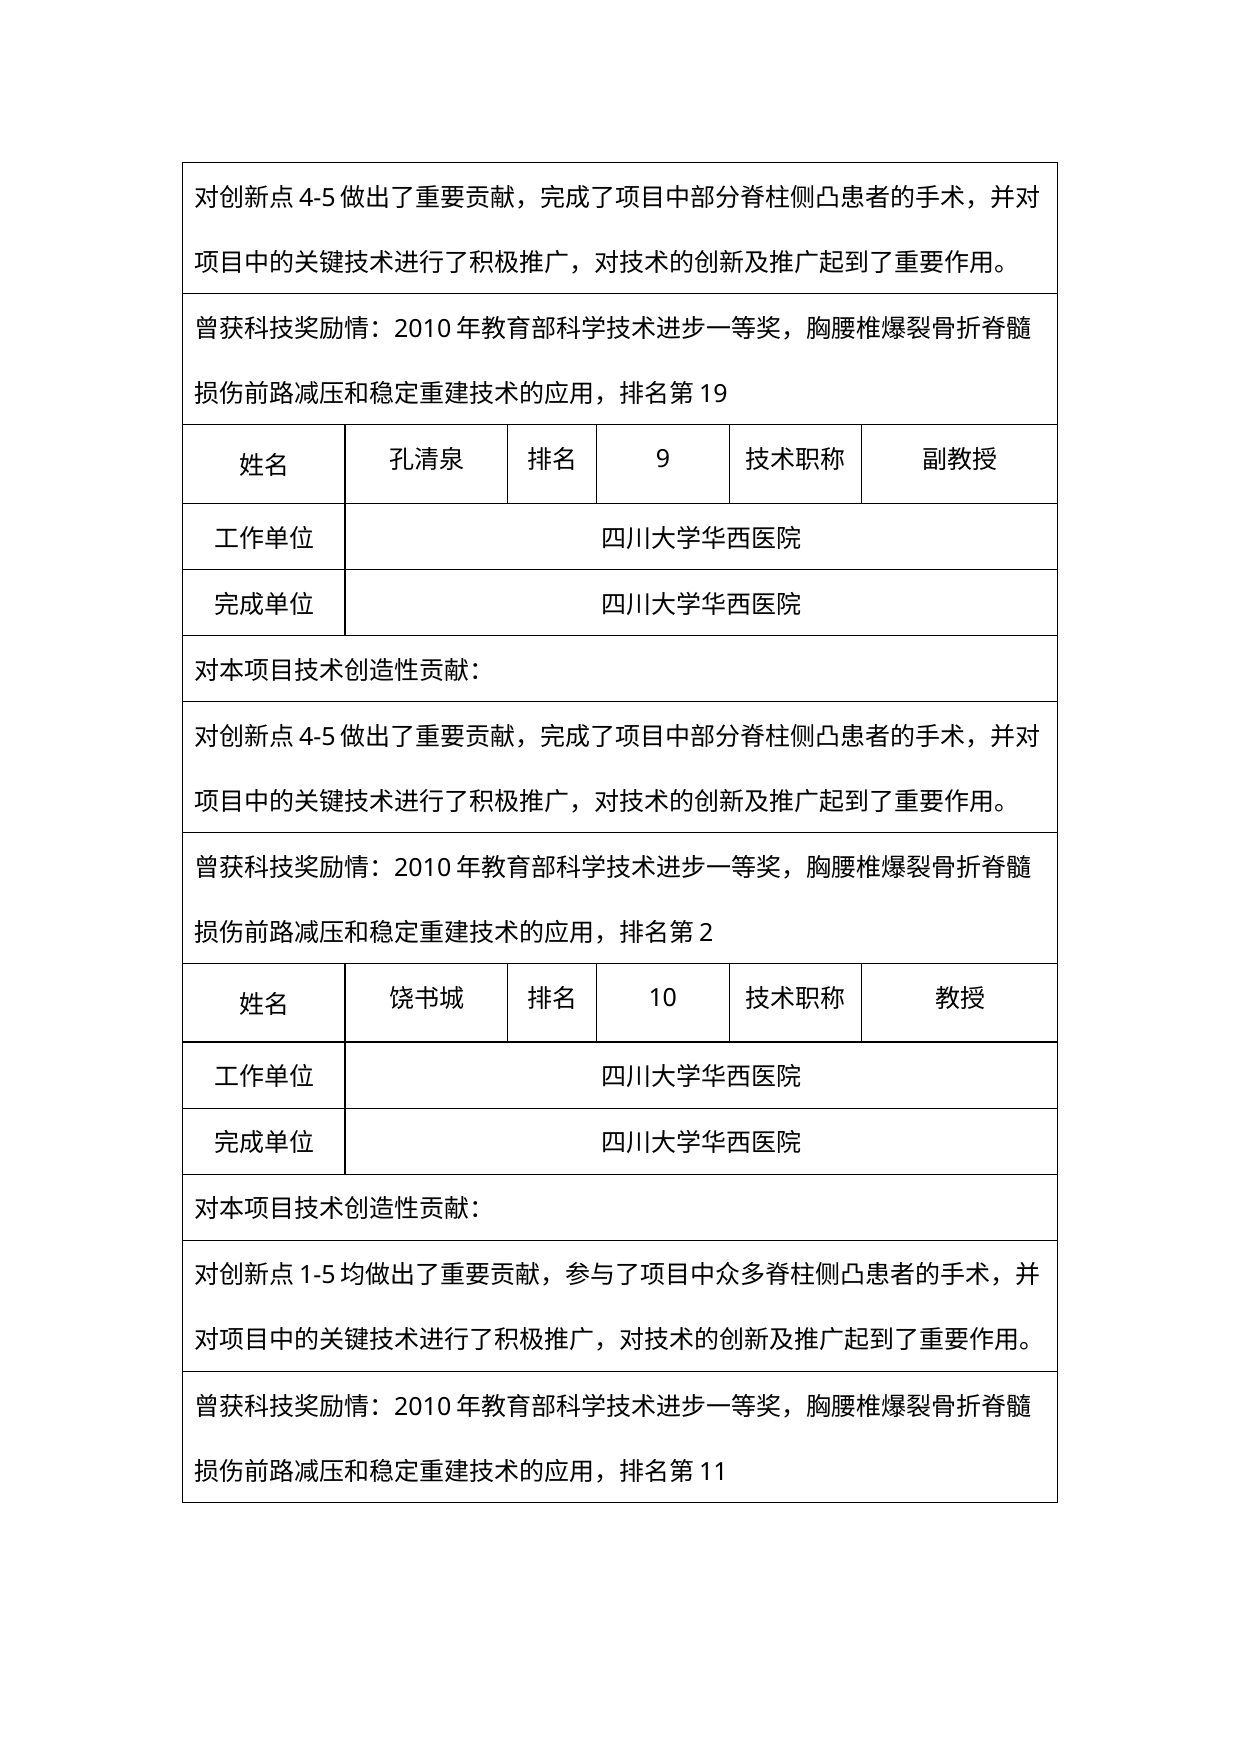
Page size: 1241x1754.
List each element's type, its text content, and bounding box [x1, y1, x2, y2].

table_cell 技术职称 [730, 425, 861, 503]
table_cell 曾获科技奖励情：2010年教育部科学技术进步一等奖，胸腰椎爆裂骨折脊髓损伤前路减压和稳定重建技术的应用，排名第11 [183, 1372, 1057, 1502]
table_cell 对创新点4-5做出了重要贡献，完成了项目中部分脊柱侧凸患者的手术，并对项目中的关键技术进行了积极推广，对技术的创新及推广起到了重要作用。 [183, 163, 1057, 293]
table_cell 姓名 [183, 425, 344, 503]
table_cell 四川大学华西医院 [346, 504, 1057, 569]
table_cell 完成单位 [183, 570, 344, 635]
table_cell 孔清泉 [346, 425, 507, 503]
table_cell 排名 [508, 964, 596, 1041]
table_cell 饶书城 [346, 964, 507, 1041]
table_cell 对创新点4-5做出了重要贡献，完成了项目中部分脊柱侧凸患者的手术，并对项目中的关键技术进行了积极推广，对技术的创新及推广起到了重要作用。 [183, 702, 1057, 832]
table_cell 对本项目技术创造性贡献： [183, 636, 1057, 701]
table_cell 工作单位 [183, 1043, 344, 1107]
table_cell 对本项目技术创造性贡献： [183, 1175, 1057, 1239]
table_cell 排名 [508, 425, 596, 503]
table_cell 四川大学华西医院 [346, 570, 1057, 635]
table_cell 副教授 [862, 425, 1057, 503]
table_cell 完成单位 [183, 1109, 344, 1173]
table_cell 姓名 [183, 964, 344, 1041]
table_cell 技术职称 [730, 964, 861, 1041]
table_cell 9 [597, 425, 729, 503]
table_cell 曾获科技奖励情：2010年教育部科学技术进步一等奖，胸腰椎爆裂骨折脊髓损伤前路减压和稳定重建技术的应用，排名第19 [183, 294, 1057, 424]
table_cell 对创新点1-5均做出了重要贡献，参与了项目中众多脊柱侧凸患者的手术，并对项目中的关键技术进行了积极推广，对技术的创新及推广起到了重要作用。 [183, 1241, 1057, 1371]
table_cell 教授 [862, 964, 1057, 1041]
table_cell 四川大学华西医院 [346, 1109, 1057, 1173]
table_cell 10 [597, 964, 729, 1041]
table_cell 工作单位 [183, 504, 344, 569]
table_cell 曾获科技奖励情：2010年教育部科学技术进步一等奖，胸腰椎爆裂骨折脊髓损伤前路减压和稳定重建技术的应用，排名第2 [183, 833, 1057, 963]
table_cell 四川大学华西医院 [346, 1043, 1057, 1107]
